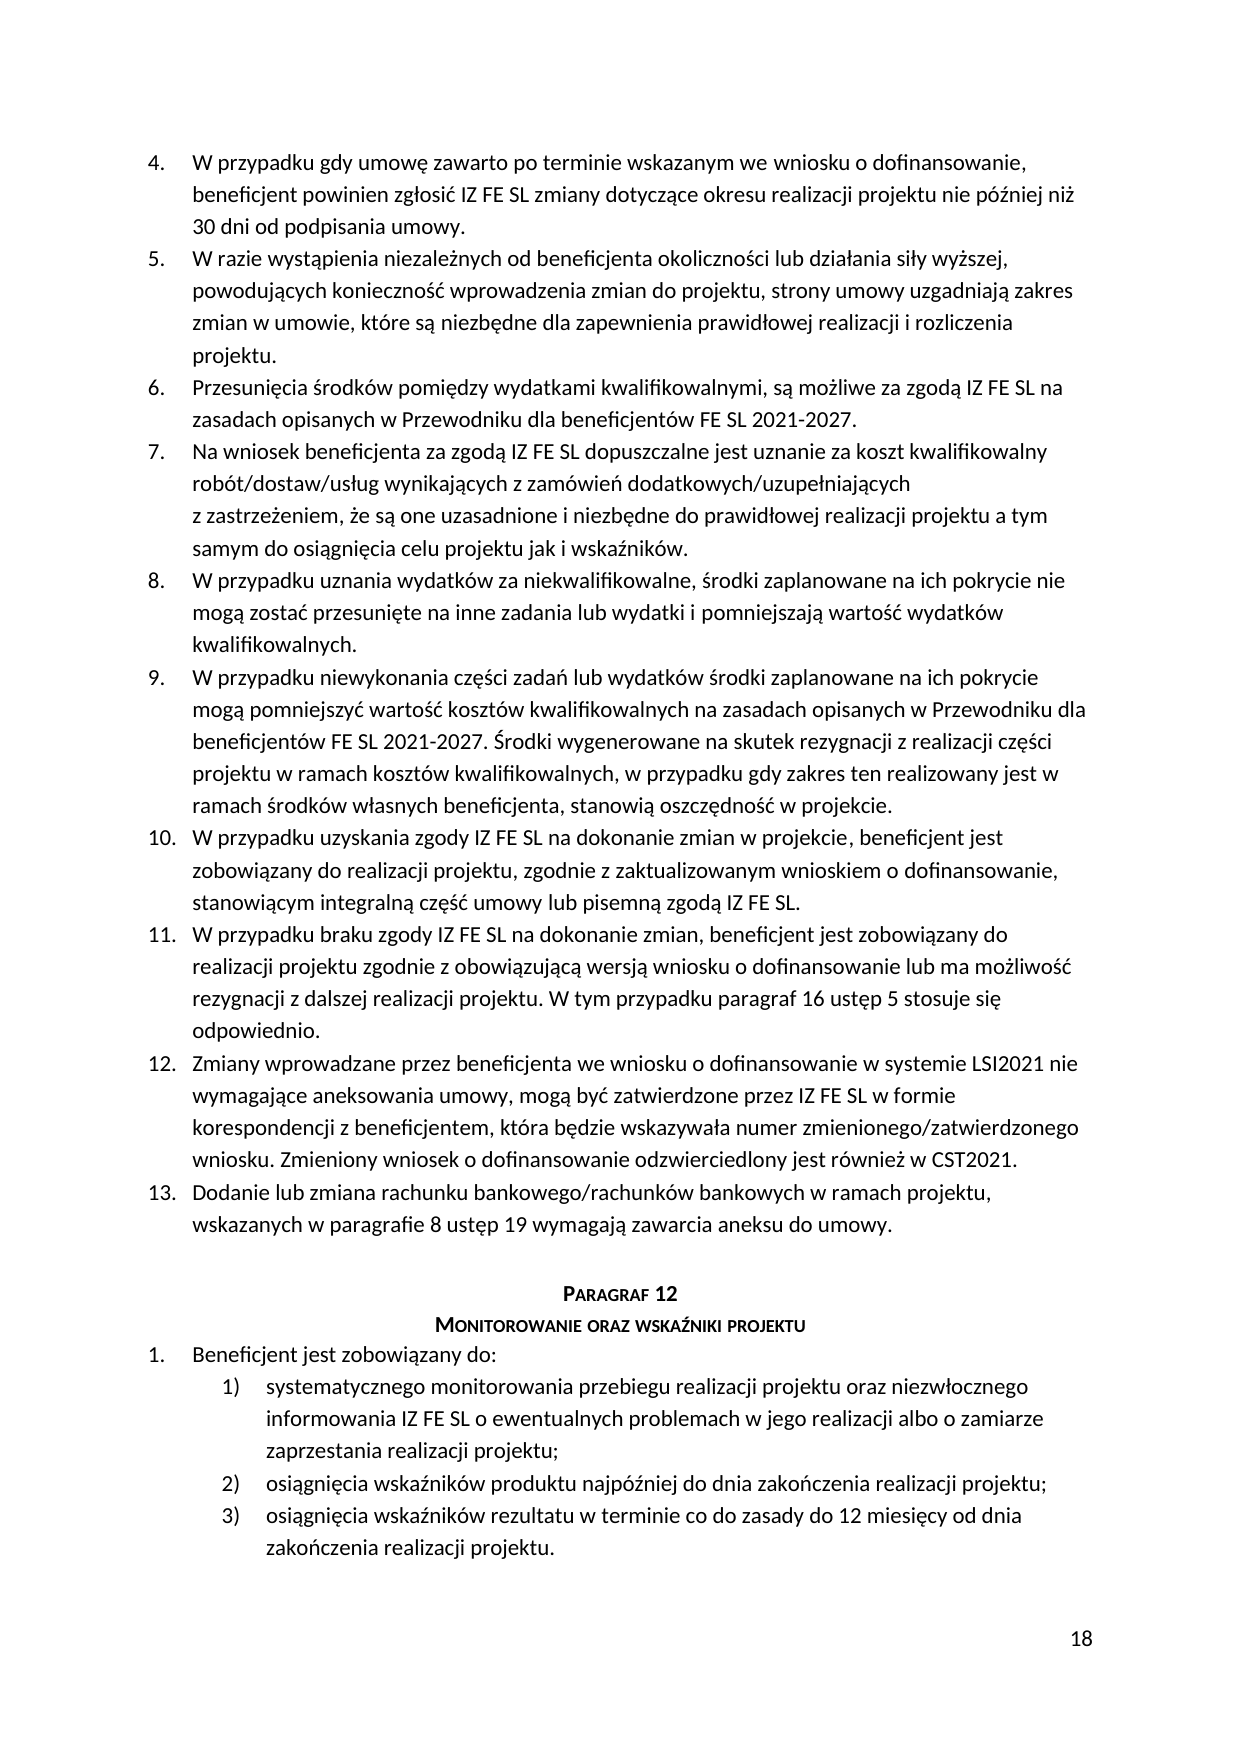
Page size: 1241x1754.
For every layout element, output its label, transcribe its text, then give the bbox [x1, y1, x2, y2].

list Zmiany wprowadzane przez beneficjenta we wniosku o dofinansowanie w systemie LSI2021 nie wymagające aneksowania umowy, mogą być zatwierdzone przez IZ FE SL w formie korespondencji z beneficjentem, która będzie wskazywała numer zmienionego/zatwierdzonego wniosku. Zmieniony wniosek o dofinansowanie odzwierciedlony jest również w CST2021. [148, 1049, 1093, 1173]
list systematycznego monitorowania przebiegu realizacji projektu oraz niezwłocznego informowania IZ FE SL o ewentualnych problemach w jego realizacji albo o zamiarze zaprzestania realizacji projektu; [221, 1372, 1093, 1464]
list W przypadku uzyskania zgody IZ FE SL na dokonanie zmian w projekcie, beneficjent jest zobowiązany do realizacji projektu, zgodnie z zaktualizowanym wnioskiem o dofinansowanie, stanowiącym integralną część umowy lub pisemną zgodą IZ FE SL. [148, 823, 1093, 916]
list osiągnięcia wskaźników rezultatu w terminie co do zasady do 12 miesięcy od dnia zakończenia realizacji projektu. [221, 1501, 1093, 1561]
list Przesunięcia środków pomiędzy wydatkami kwalifikowalnymi, są możliwe za zgodą IZ FE SL na zasadach opisanych w Przewodniku dla beneficjentów FE SL 2021-2027. [148, 373, 1093, 433]
list Na wniosek beneficjenta za zgodą IZ FE SL dopuszczalne jest uznanie za koszt kwalifikowalny robót/dostaw/usług wynikających z zamówień dodatkowych/uzupełniających z zastrzeżeniem, że są one uzasadnione i niezbędne do prawidłowej realizacji projektu a tym samym do osiągnięcia celu projektu jak i wskaźników. [148, 437, 1093, 562]
list W przypadku uznania wydatków za niekwalifikowalne, środki zaplanowane na ich pokrycie nie mogą zostać przesunięte na inne zadania lub wydatki i pomniejszają wartość wydatków kwalifikowalnych. [148, 566, 1093, 658]
subtitle Paragraf 12 Monitorowanie oraz wskaźniki projektu [148, 1279, 1093, 1338]
list Dodanie lub zmiana rachunku bankowego/rachunków bankowych w ramach projektu, wskazanych w paragrafie 8 ustęp 19 wymagają zawarcia aneksu do umowy. [148, 1178, 1093, 1238]
list W przypadku niewykonania części zadań lub wydatków środki zaplanowane na ich pokrycie mogą pomniejszyć wartość kosztów kwalifikowalnych na zasadach opisanych w Przewodniku dla beneficjentów FE SL 2021-2027. Środki wygenerowane na skutek rezygnacji z realizacji części projektu w ramach kosztów kwalifikowalnych, w przypadku gdy zakres ten realizowany jest w ramach środków własnych beneficjenta, stanowią oszczędność w projekcie. [148, 663, 1093, 819]
list W przypadku braku zgody IZ FE SL na dokonanie zmian, beneficjent jest zobowiązany do realizacji projektu zgodnie z obowiązującą wersją wniosku o dofinansowanie lub ma możliwość rezygnacji z dalszej realizacji projektu. W tym przypadku paragraf 16 ustęp 5 stosuje się odpowiednio. [148, 920, 1093, 1045]
list osiągnięcia wskaźników produktu najpóźniej do dnia zakończenia realizacji projektu; [221, 1469, 1093, 1497]
list W przypadku gdy umowę zawarto po terminie wskazanym we wniosku o dofinansowanie, beneficjent powinien zgłosić IZ FE SL zmiany dotyczące okresu realizacji projektu nie później niż 30 dni od podpisania umowy. [148, 148, 1093, 240]
list W razie wystąpienia niezależnych od beneficjenta okoliczności lub działania siły wyższej, powodujących konieczność wprowadzenia zmian do projektu, strony umowy uzgadniają zakres zmian w umowie, które są niezbędne dla zapewnienia prawidłowej realizacji i rozliczenia projektu. [148, 244, 1093, 369]
list Beneficjent jest zobowiązany do: [148, 1340, 1093, 1368]
